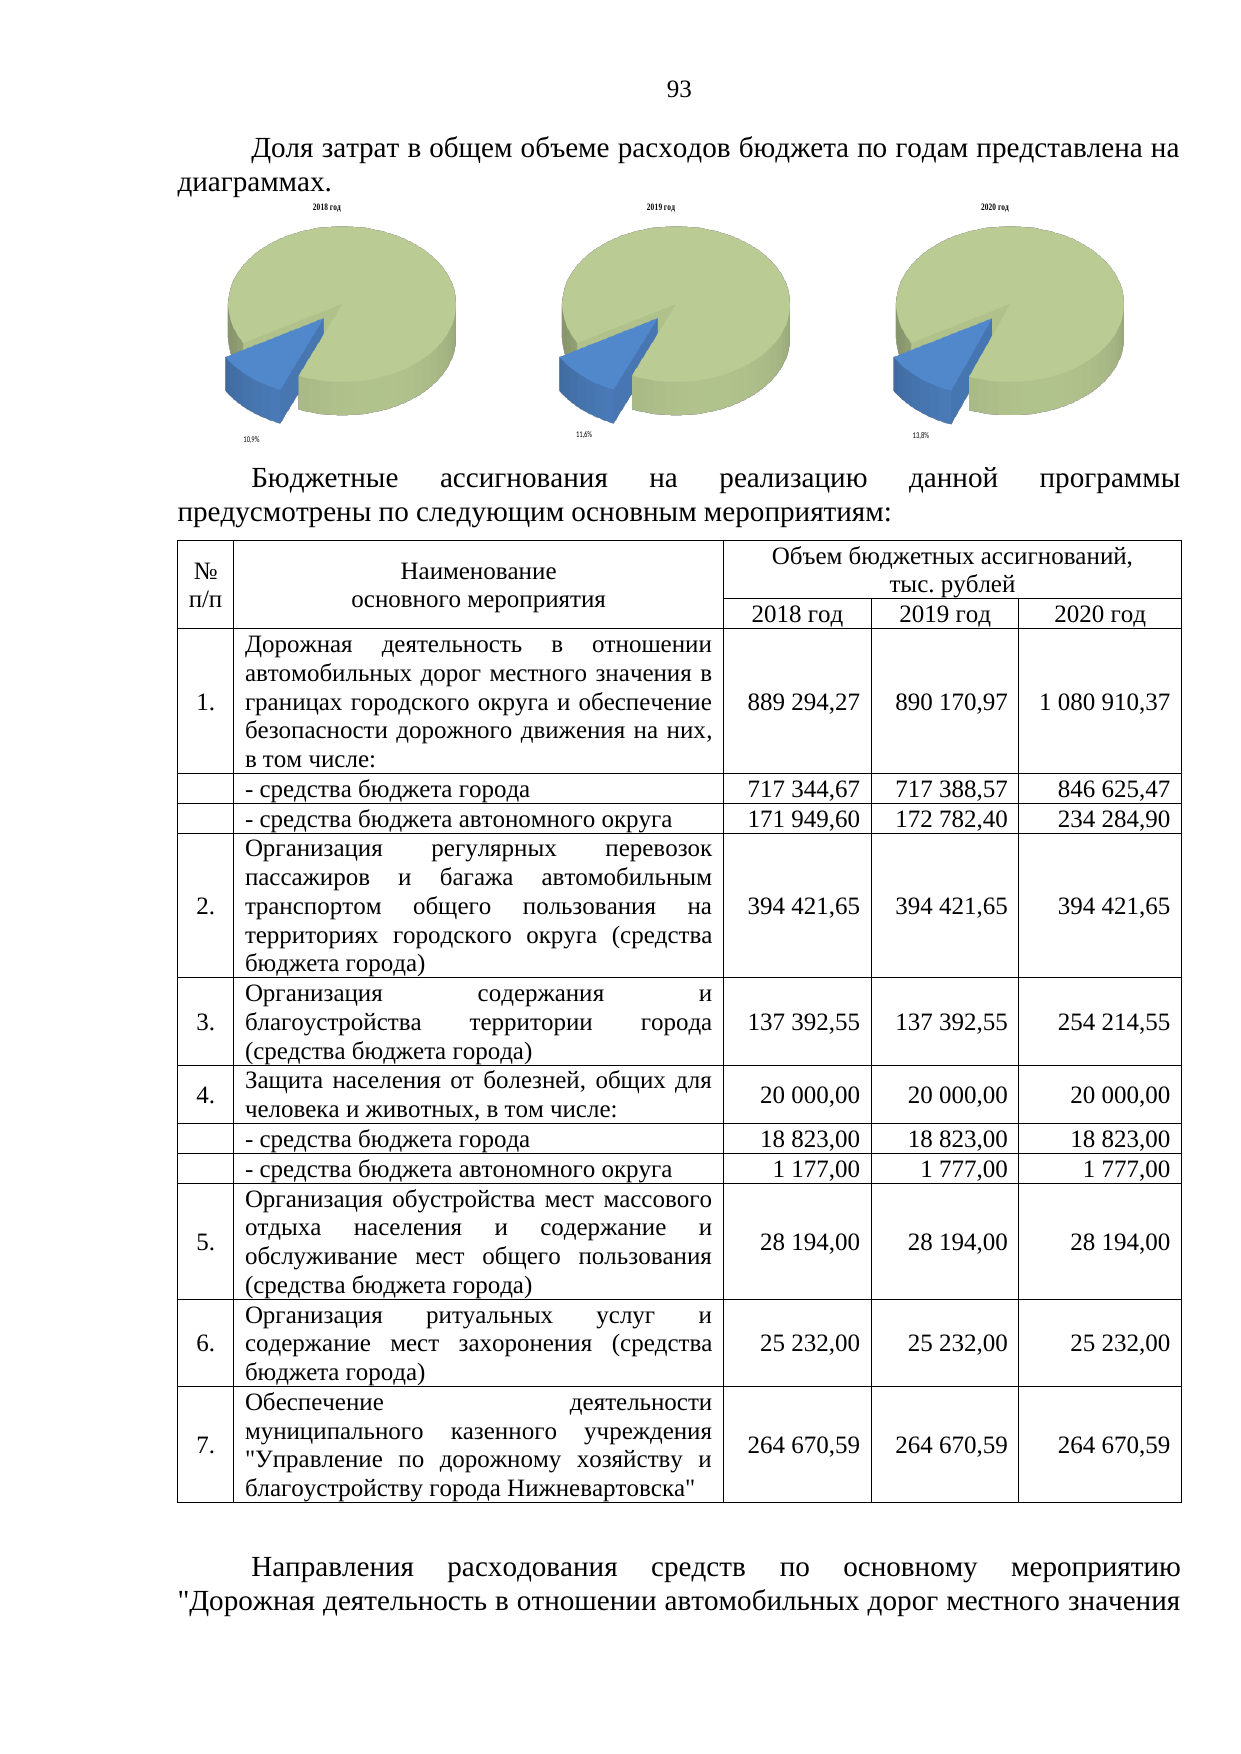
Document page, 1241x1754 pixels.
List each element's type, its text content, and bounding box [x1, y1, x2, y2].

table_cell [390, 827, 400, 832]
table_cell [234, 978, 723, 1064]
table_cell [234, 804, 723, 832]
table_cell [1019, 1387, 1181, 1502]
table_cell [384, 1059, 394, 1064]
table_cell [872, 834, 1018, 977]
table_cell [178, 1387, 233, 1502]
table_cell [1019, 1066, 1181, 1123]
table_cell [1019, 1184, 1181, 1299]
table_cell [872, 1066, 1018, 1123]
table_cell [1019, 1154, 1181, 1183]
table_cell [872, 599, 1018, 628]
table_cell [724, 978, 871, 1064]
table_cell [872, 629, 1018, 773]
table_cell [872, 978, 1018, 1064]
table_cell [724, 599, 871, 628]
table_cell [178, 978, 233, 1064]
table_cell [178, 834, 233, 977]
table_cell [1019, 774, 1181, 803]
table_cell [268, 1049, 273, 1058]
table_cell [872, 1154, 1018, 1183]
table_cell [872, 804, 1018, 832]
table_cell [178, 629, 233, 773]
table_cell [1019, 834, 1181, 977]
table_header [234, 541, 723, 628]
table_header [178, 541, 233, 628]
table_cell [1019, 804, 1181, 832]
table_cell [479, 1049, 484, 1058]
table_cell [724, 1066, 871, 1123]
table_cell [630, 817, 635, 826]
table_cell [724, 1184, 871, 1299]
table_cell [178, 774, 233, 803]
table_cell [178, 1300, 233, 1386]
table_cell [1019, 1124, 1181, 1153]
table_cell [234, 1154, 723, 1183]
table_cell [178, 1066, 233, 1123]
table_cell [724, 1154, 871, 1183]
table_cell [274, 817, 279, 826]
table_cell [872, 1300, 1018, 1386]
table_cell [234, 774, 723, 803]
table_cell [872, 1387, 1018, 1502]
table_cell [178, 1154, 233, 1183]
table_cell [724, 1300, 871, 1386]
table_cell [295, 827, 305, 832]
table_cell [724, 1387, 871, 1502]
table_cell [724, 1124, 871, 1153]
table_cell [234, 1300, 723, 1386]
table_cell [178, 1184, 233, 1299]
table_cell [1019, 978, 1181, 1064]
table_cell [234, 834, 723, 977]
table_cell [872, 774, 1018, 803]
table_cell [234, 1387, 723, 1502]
text Доля затрат в общем объеме расходов бюджета по годам представлена на диаграммах. [177, 131, 1181, 198]
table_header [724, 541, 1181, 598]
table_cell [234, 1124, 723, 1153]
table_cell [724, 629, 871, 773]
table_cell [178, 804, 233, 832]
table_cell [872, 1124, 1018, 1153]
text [177, 1549, 1181, 1616]
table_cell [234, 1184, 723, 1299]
text Бюджетные ассигнования на реализацию данной программы предусмотрены по следующим основным мероприятиям: [177, 460, 1181, 527]
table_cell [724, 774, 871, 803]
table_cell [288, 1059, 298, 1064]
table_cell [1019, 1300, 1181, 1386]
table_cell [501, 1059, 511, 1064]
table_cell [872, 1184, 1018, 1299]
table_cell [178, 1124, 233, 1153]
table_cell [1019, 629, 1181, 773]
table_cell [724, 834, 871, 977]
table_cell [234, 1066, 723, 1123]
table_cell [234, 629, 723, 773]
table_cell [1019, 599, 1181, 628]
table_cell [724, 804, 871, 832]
